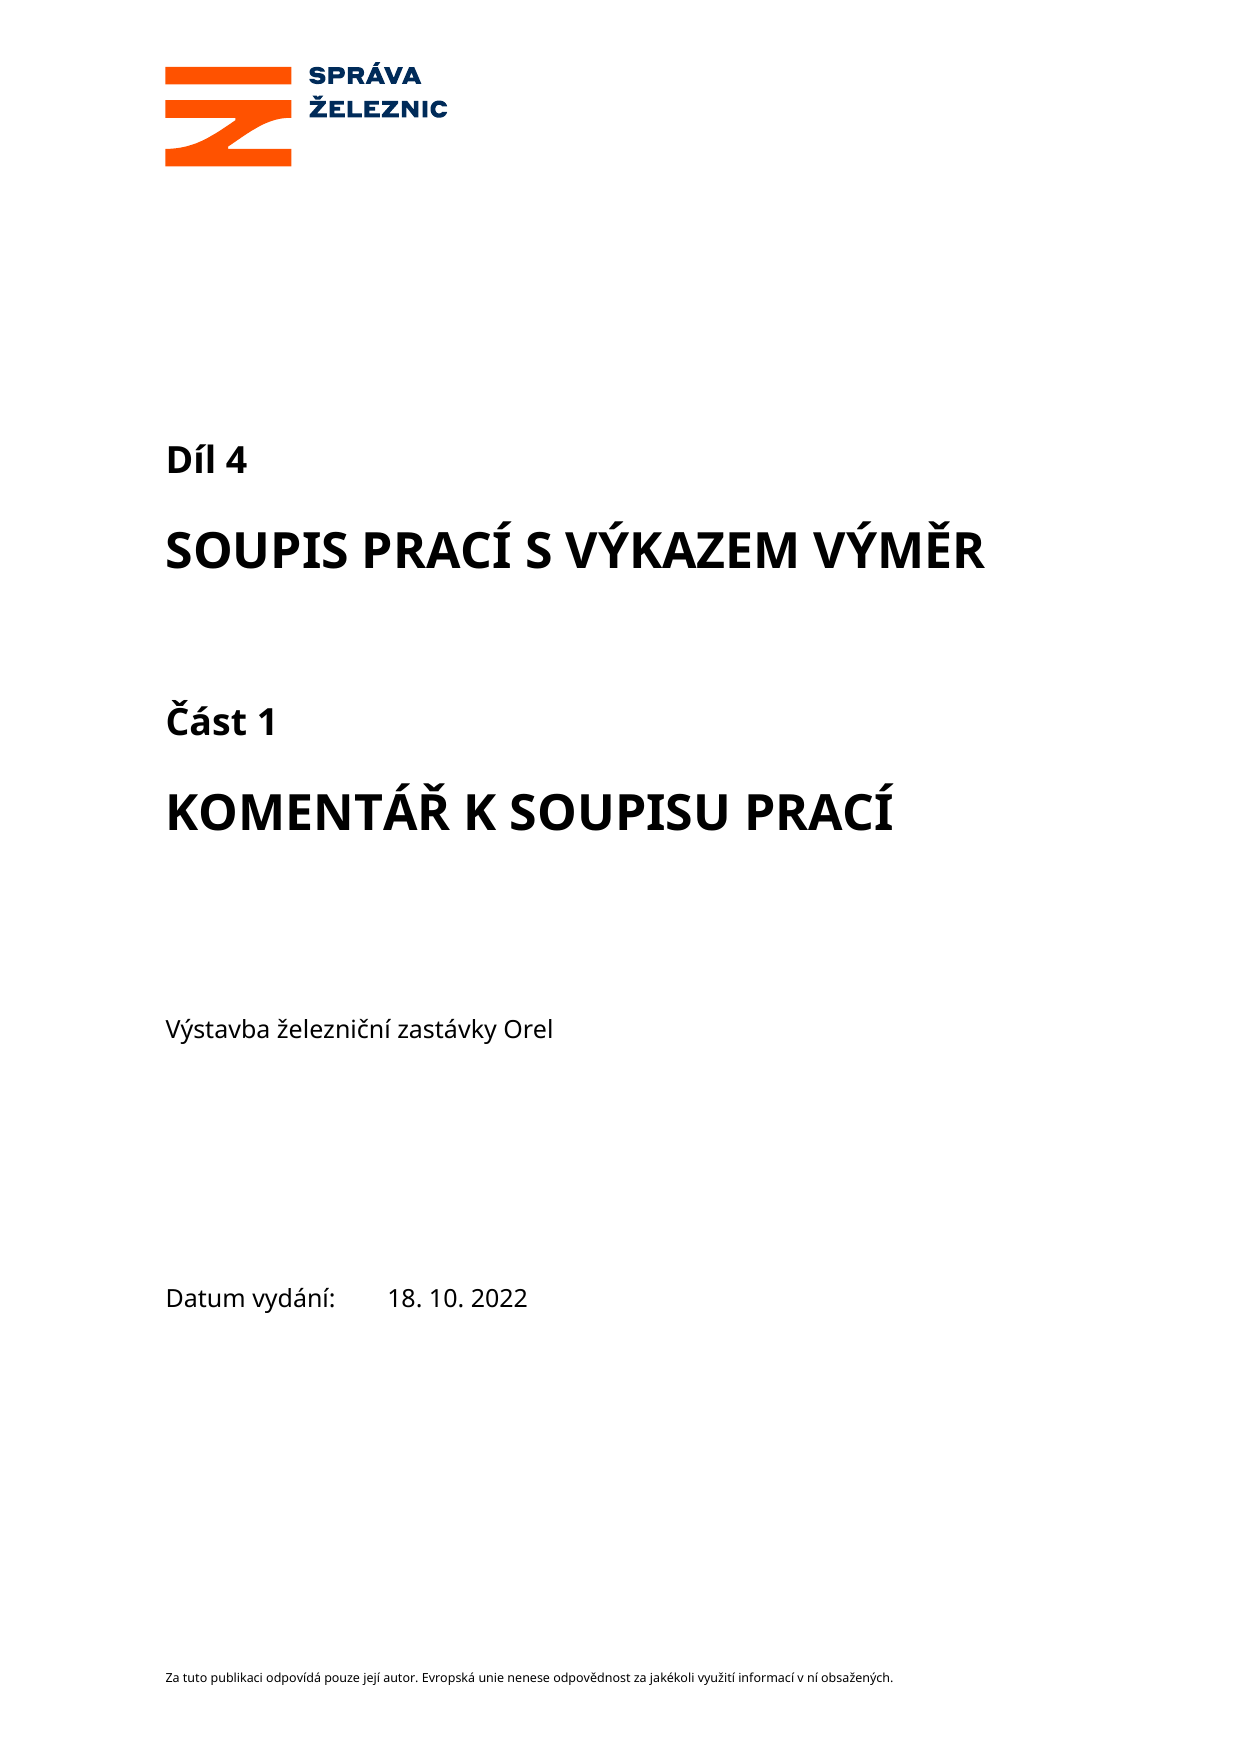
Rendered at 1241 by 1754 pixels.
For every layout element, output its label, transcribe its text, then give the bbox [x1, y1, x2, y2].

text Datum vydání: 18. 10. 2022 [165, 1281, 1075, 1314]
text Díl 4 [165, 433, 1075, 484]
text Část 1 [165, 696, 1075, 747]
text KOMENTÁŘ K SOUPISU PRACÍ [165, 777, 1075, 845]
text SOUPIS PRACÍ S VÝKAZEM VÝMĚR [165, 514, 1075, 583]
